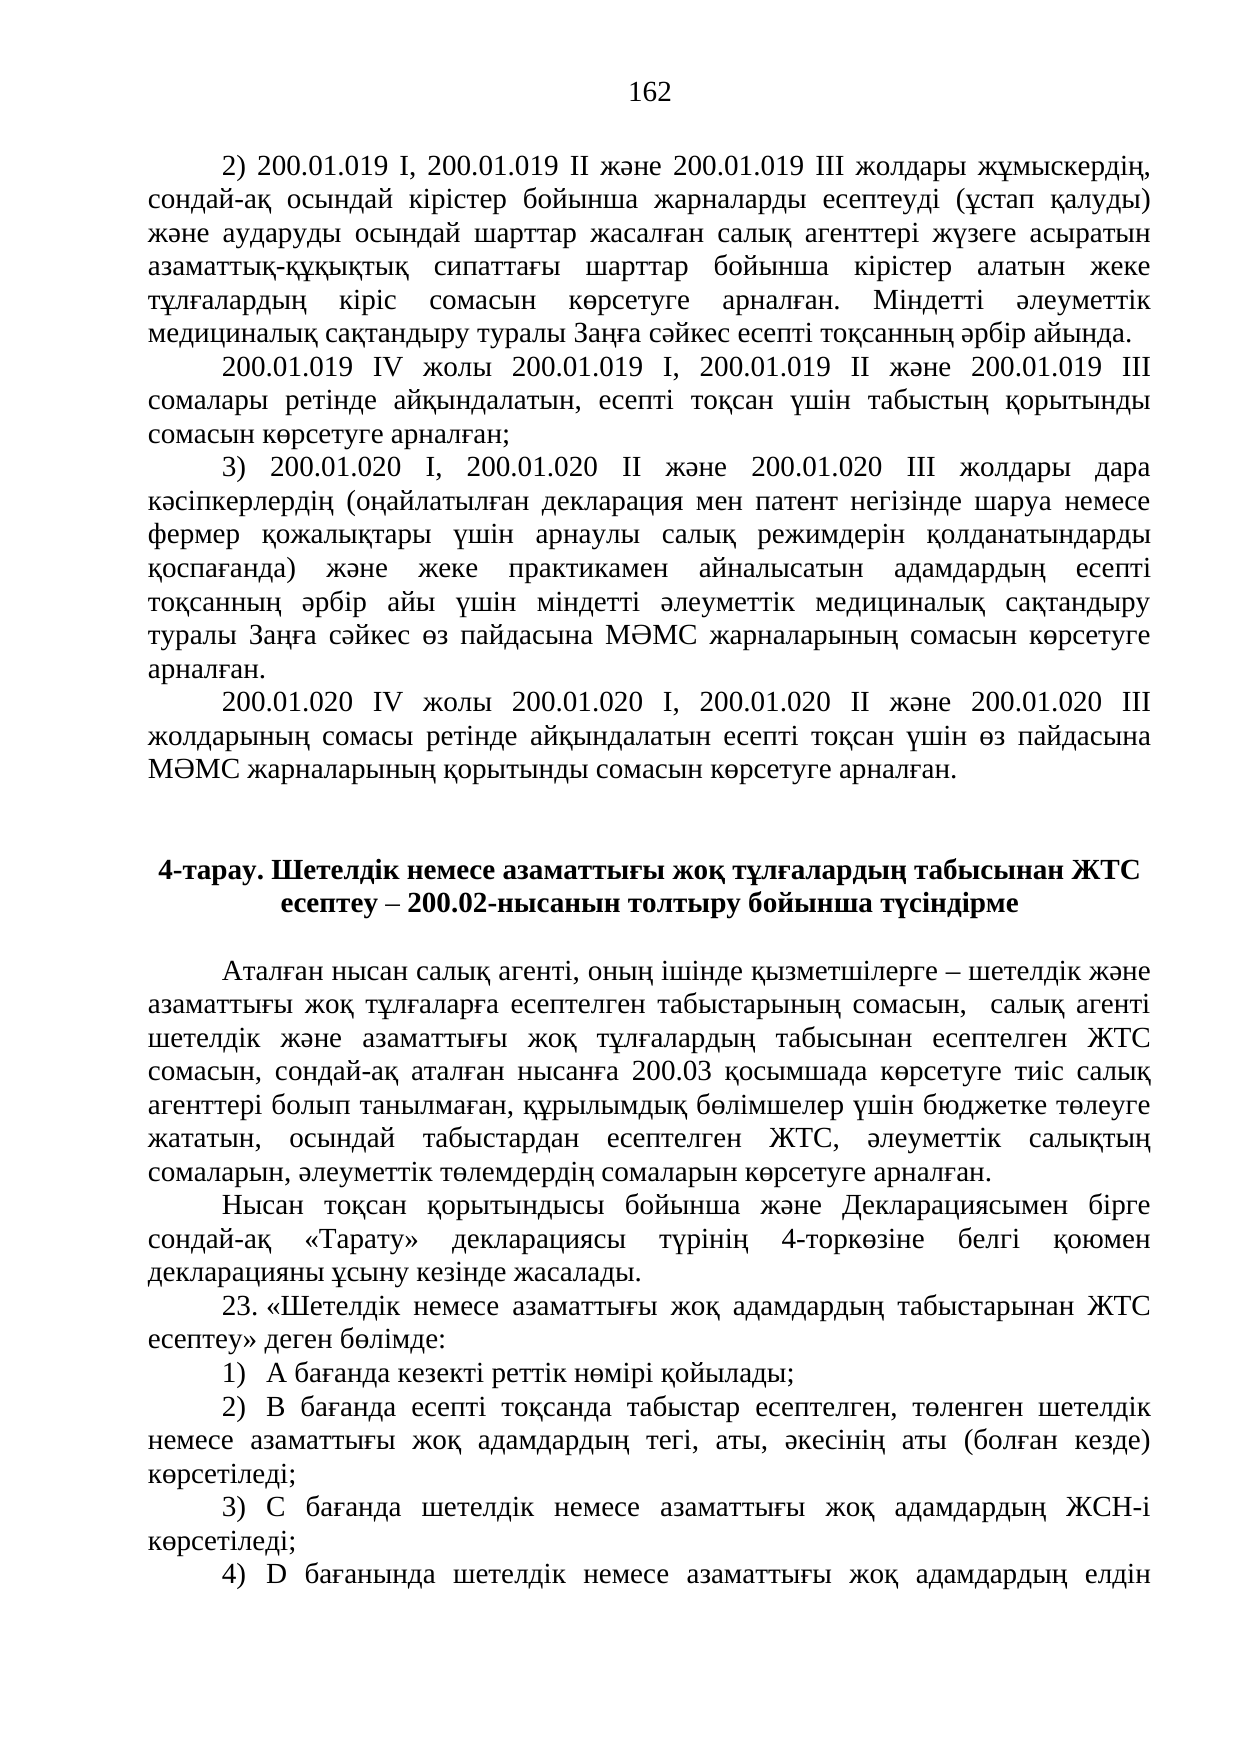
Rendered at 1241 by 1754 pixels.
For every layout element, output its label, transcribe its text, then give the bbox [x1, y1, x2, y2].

text 2) 200.01.019 I, 200.01.019 II және 200.01.019 III жолдары жұмыскердің, сондай-ақ осындай кірістер бойынша жарналарды есептеуді (ұстап қалуды) және аударуды осындай шарттар жасалған салық агенттері жүзеге асыратын азаматтық-құқықтық сипаттағы шарттар бойынша кірістер алатын жеке тұлғалардың кіріс сомасын көрсетуге арналған. Міндетті әлеуметтік медициналық сақтандыру туралы Заңға сәйкес есепті тоқсанның әрбір айында. [148, 148, 1152, 349]
list В бағанда есепті тоқсанда табыстар есептелген, төленген шетелдік немесе азаматтығы жоқ адамдардың тегі, аты, әкесінің аты (болған кезде) көрсетіледі; [148, 1389, 1152, 1489]
text Аталған нысан салық агенті, оның ішінде қызметшілерге – шетелдік және азаматтығы жоқ тұлғаларға есептелген табыстарының сомасын, салық агенті шетелдік және азаматтығы жоқ тұлғалардың табысынан есептелген ЖТС сомасын, сондай-ақ аталған нысанға 200.03 қосымшада көрсетуге тиіс салық агенттері болып танылмаған, құрылымдық бөлімшелер үшін бюджетке төлеуге жататын, осындай табыстардан есептелген ЖТС, әлеуметтік салықтың сомаларын, әлеуметтік төлемдердің сомаларын көрсетуге арналған. [148, 953, 1152, 1187]
list А бағанда кезекті реттік нөмірі қойылады; [148, 1355, 1152, 1389]
text 4-тарау. Шетелдік немесе азаматтығы жоқ тұлғалардың табысынан ЖТС есептеу – 200.02-нысанын толтыру бойынша түсіндірме [148, 852, 1152, 919]
text Нысан тоқсан қорытындысы бойынша және Декларациясымен бірге сондай-ақ «Тарату» декларациясы түрінің 4-торкөзіне белгі қоюмен декларацияны ұсыну кезінде жасалады. [148, 1187, 1152, 1288]
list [148, 1556, 1152, 1590]
list «Шетелдік немесе азаматтығы жоқ адамдардың табыстарынан ЖТС есептеу» деген бөлімде: [148, 1288, 1152, 1355]
text 200.01.019 IV жолы 200.01.019 I, 200.01.019 II және 200.01.019 III сомалары ретінде айқындалатын, есепті тоқсан үшін табыстың қорытынды сомасын көрсетуге арналған; [148, 349, 1152, 449]
text 200.01.020 IV жолы 200.01.020 I, 200.01.020 II және 200.01.020 III жолдарының сомасы ретінде айқындалатын есепті тоқсан үшін өз пайдасына МӘМС жарналарының қорытынды сомасын көрсетуге арналған. [148, 684, 1152, 785]
text 3) 200.01.020 I, 200.01.020 II және 200.01.020 III жолдары дара кәсіпкерлердің (оңайлатылған декларация мен патент негізінде шаруа немесе фермер қожалықтары үшін арнаулы салық режимдерін қолданатындарды қоспағанда) және жеке практикамен айналысатын адамдардың есепті тоқсанның әрбір айы үшін міндетті әлеуметтік медициналық сақтандыру туралы Заңға сәйкес өз пайдасына МӘМС жарналарының сомасын көрсетуге арналған. [148, 449, 1152, 684]
list C бағанда шетелдік немесе азаматтығы жоқ адамдардың ЖСН-і көрсетіледі; [148, 1489, 1152, 1556]
